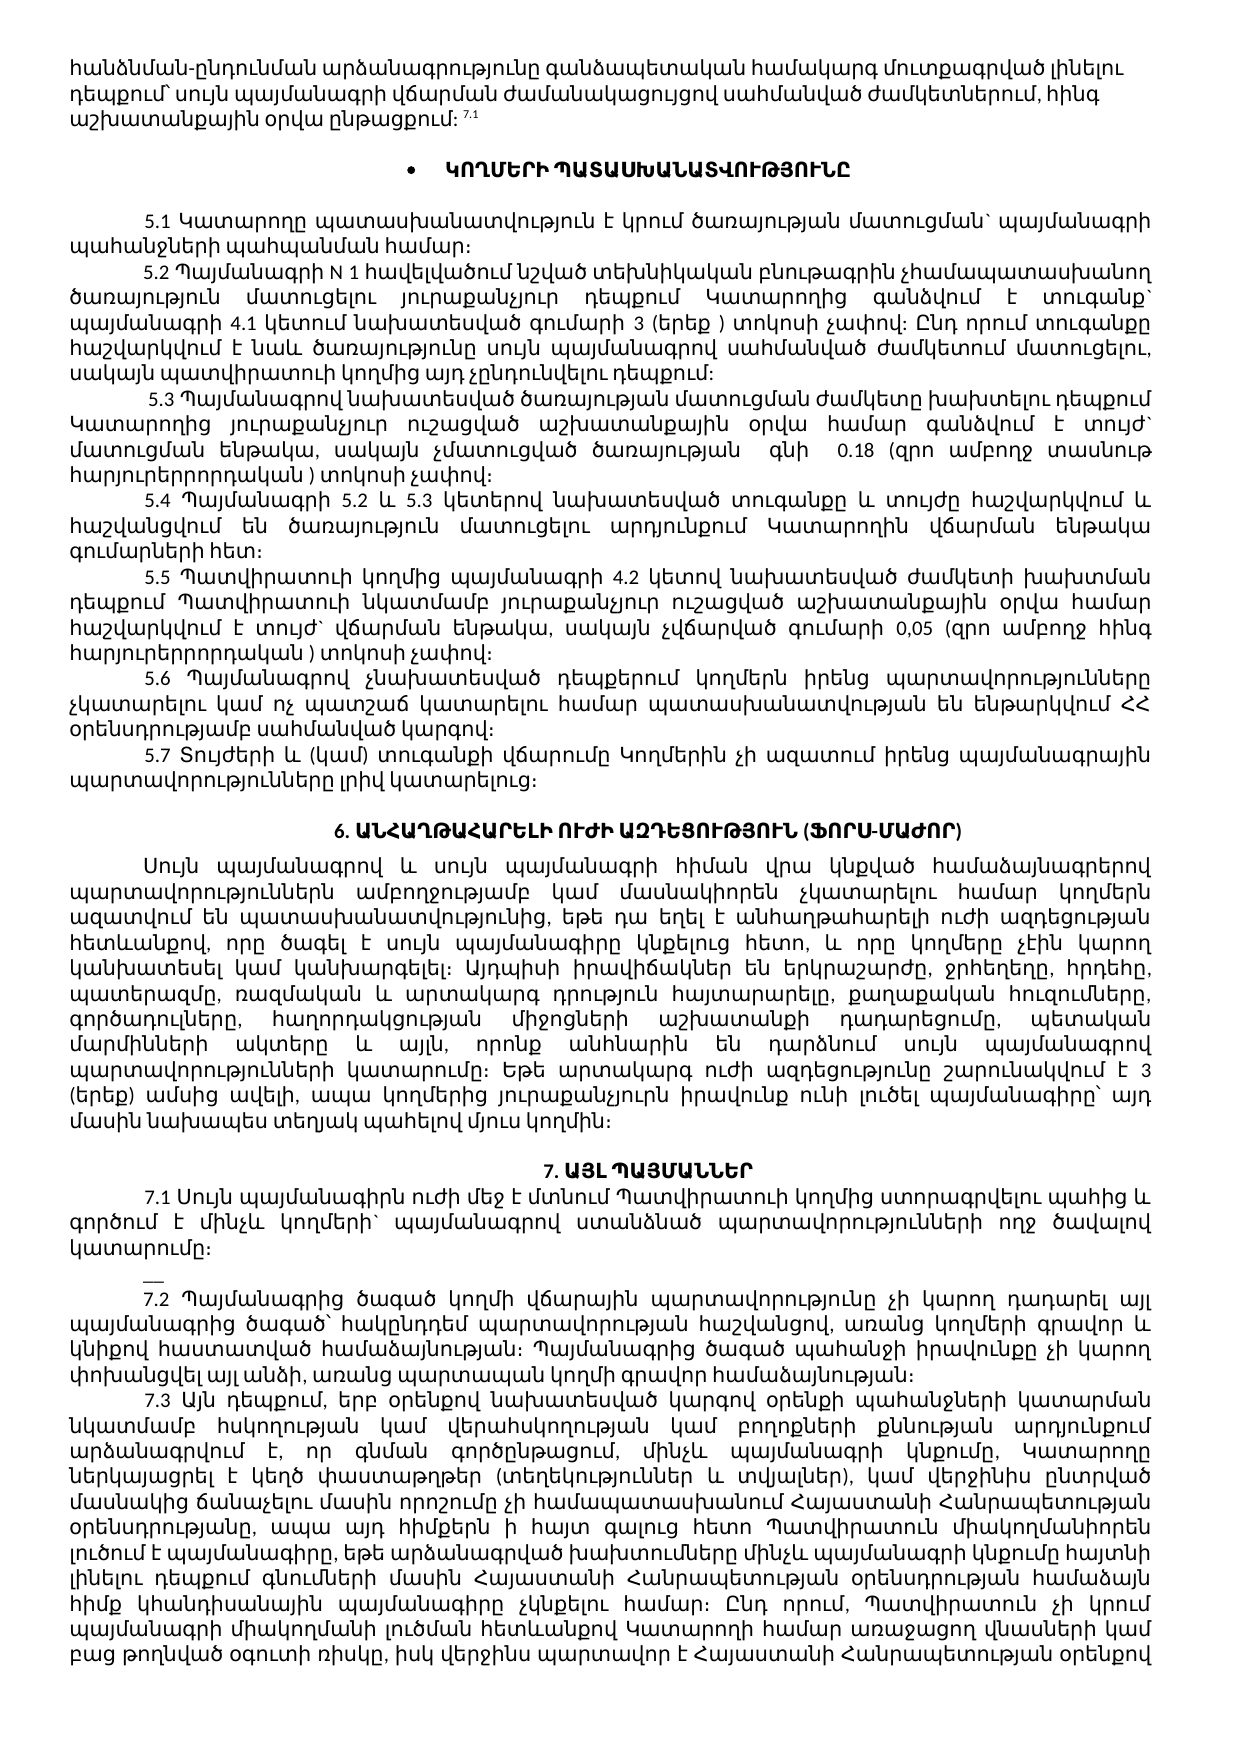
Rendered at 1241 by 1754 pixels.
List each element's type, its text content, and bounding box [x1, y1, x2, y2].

text 5.2 Պայմանագրի N 1 հավելվածում նշված տեխնիկական բնութագրին չհամապատասխանող ծառայություն մատուցելու յուրաքանչյուր դեպքում Կատարողից գանձվում է տուգանք` պայմանագրի 4.1 կետում նախատեսված գումարի 3 (երեք ) տոկոսի չափով: Ընդ որում տուգանքը հաշվարկվում է նաև ծառայությունը սույն պայմանագրով սահմանված ժամկետում մատուցելու, սակայն պատվիրատուի կողմից այդ չընդունվելու դեպքում: [69, 259, 1152, 386]
text 5.1 Կատարողը պատասխանատվություն է կրում ծառայության մատուցման` պայմանագրի պահանջների պահպանման համար։ [69, 208, 1152, 259]
text 7.1 Սույն պայմանագիրն ուժի մեջ է մտնում Պատվիրատուի կողմից ստորագրվելու պահից և գործում է մինչև կողմերի` պայմանագրով ստանձնած պարտավորությունների ողջ ծավալով կատարումը։ [69, 1184, 1152, 1260]
text 5.3 Պայմանագրով նախատեսված ծառայության մատուցման ժամկետը խախտելու դեպքում Կատարողից յուրաքանչյուր ուշացված աշխատանքային օրվա համար գանձվում է տույժ` մատուցման ենթակա, սակայն չմատուցված ծառայության գնի 0.18 (զրո ամբողջ տասնութ հարյուրերրորդական ) տոկոսի չափով։ [69, 386, 1152, 488]
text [69, 1387, 1152, 1667]
text __ [69, 1260, 1152, 1286]
text 7.2 Պայմանագրից ծագած կողմի վճարային պարտավորությունը չի կարող դադարել այլ պայմանագրից ծագած՝ հակընդդեմ պարտավորության հաշվանցով, առանց կողմերի գրավոր և կնիքով հաստատված համաձայնության։ Պայմանագրից ծագած պահանջի իրավունքը չի կարող փոխանցվել այլ անձի, առանց պարտապան կողմի գրավոր համաձայնության։ [69, 1286, 1152, 1387]
text 5.7 Տույժերի և (կամ) տուգանքի վճարումը Կողմերին չի ազատում իրենց պայմանագրային պարտավորությունները լրիվ կատարելուց։ [69, 742, 1152, 793]
text 5.6 Պայմանագրով չնախատեսված դեպքերում կողմերն իրենց պարտավորությունները չկատարելու կամ ոչ պատշաճ կատարելու համար պատասխանատվության են ենթարկվում ՀՀ օրենսդրությամբ սահմանված կարգով։ [69, 666, 1152, 742]
text Սույն պայմանագրով և սույն պայմանագրի հիման վրա կնքված համաձայնագրերով պարտավորություններն ամբողջությամբ կամ մասնակիորեն չկատարելու համար կողմերն ազատվում են պատասխանատվությունից, եթե դա եղել է անհաղթահարելի ուժի ազդեցության հետևանքով, որը ծագել է սույն պայմանագիրը կնքելուց հետո, և որը կողմերը չէին կարող կանխատեսել կամ կանխարգելել։ Այդպիսի իրավիճակներ են երկրաշարժը, ջրհեղեղը, հրդեհը, պատերազմը, ռազմական և արտակարգ դրություն հայտարարելը, քաղաքական հուզումները, գործադուլները, հաղորդակցության միջոցների աշխատանքի դադարեցումը, պետական մարմինների ակտերը և այլն, որոնք անհնարին են դարձնում սույն պայմանագրով պարտավորությունների կատարումը։ Եթե արտակարգ ուժի ազդեցությունը շարունակվում է 3 (երեք) ամսից ավելի, ապա կողմերից յուրաքանչյուրն իրավունք ունի լուծել պայմանագիրը՝ այդ մասին նախապես տեղյակ պահելով մյուս կողմին։ [69, 854, 1152, 1133]
text 7. ԱՅԼ ՊԱՅՄԱՆՆԵՐ [69, 1159, 1152, 1184]
text 6. ԱՆՀԱՂԹԱՀԱՐԵԼԻ ՈՒԺԻ ԱԶԴԵՑՈՒԹՅՈՒՆ (ՖՈՐՍ-ՄԱԺՈՐ) [69, 818, 1152, 843]
list ԿՈՂՄԵՐԻ ՊԱՏԱՍԽԱՆԱՏՎՈՒԹՅՈՒՆԸ [107, 157, 1152, 183]
text 5.5 Պատվիրատուի կողմից պայմանագրի 4.2 կետով նախատեսված ժամկետի խախտման դեպքում Պատվիրատուի նկատմամբ յուրաքանչյուր ուշացված աշխատանքային օրվա համար հաշվարկվում է տույժ` վճարման ենթակա, սակայն չվճարված գումարի 0,05 (զրո ամբողջ հինգ հարյուրերրորդական ) տոկոսի չափով։ [69, 564, 1152, 666]
text 5.4 Պայմանագրի 5.2 և 5.3 կետերով նախատեսված տուգանքը և տույժը հաշվարկվում և հաշվանցվում են ծառայություն մատուցելու արդյունքում Կատարողին վճարման ենթակա գումարների հետ։ [69, 488, 1152, 564]
